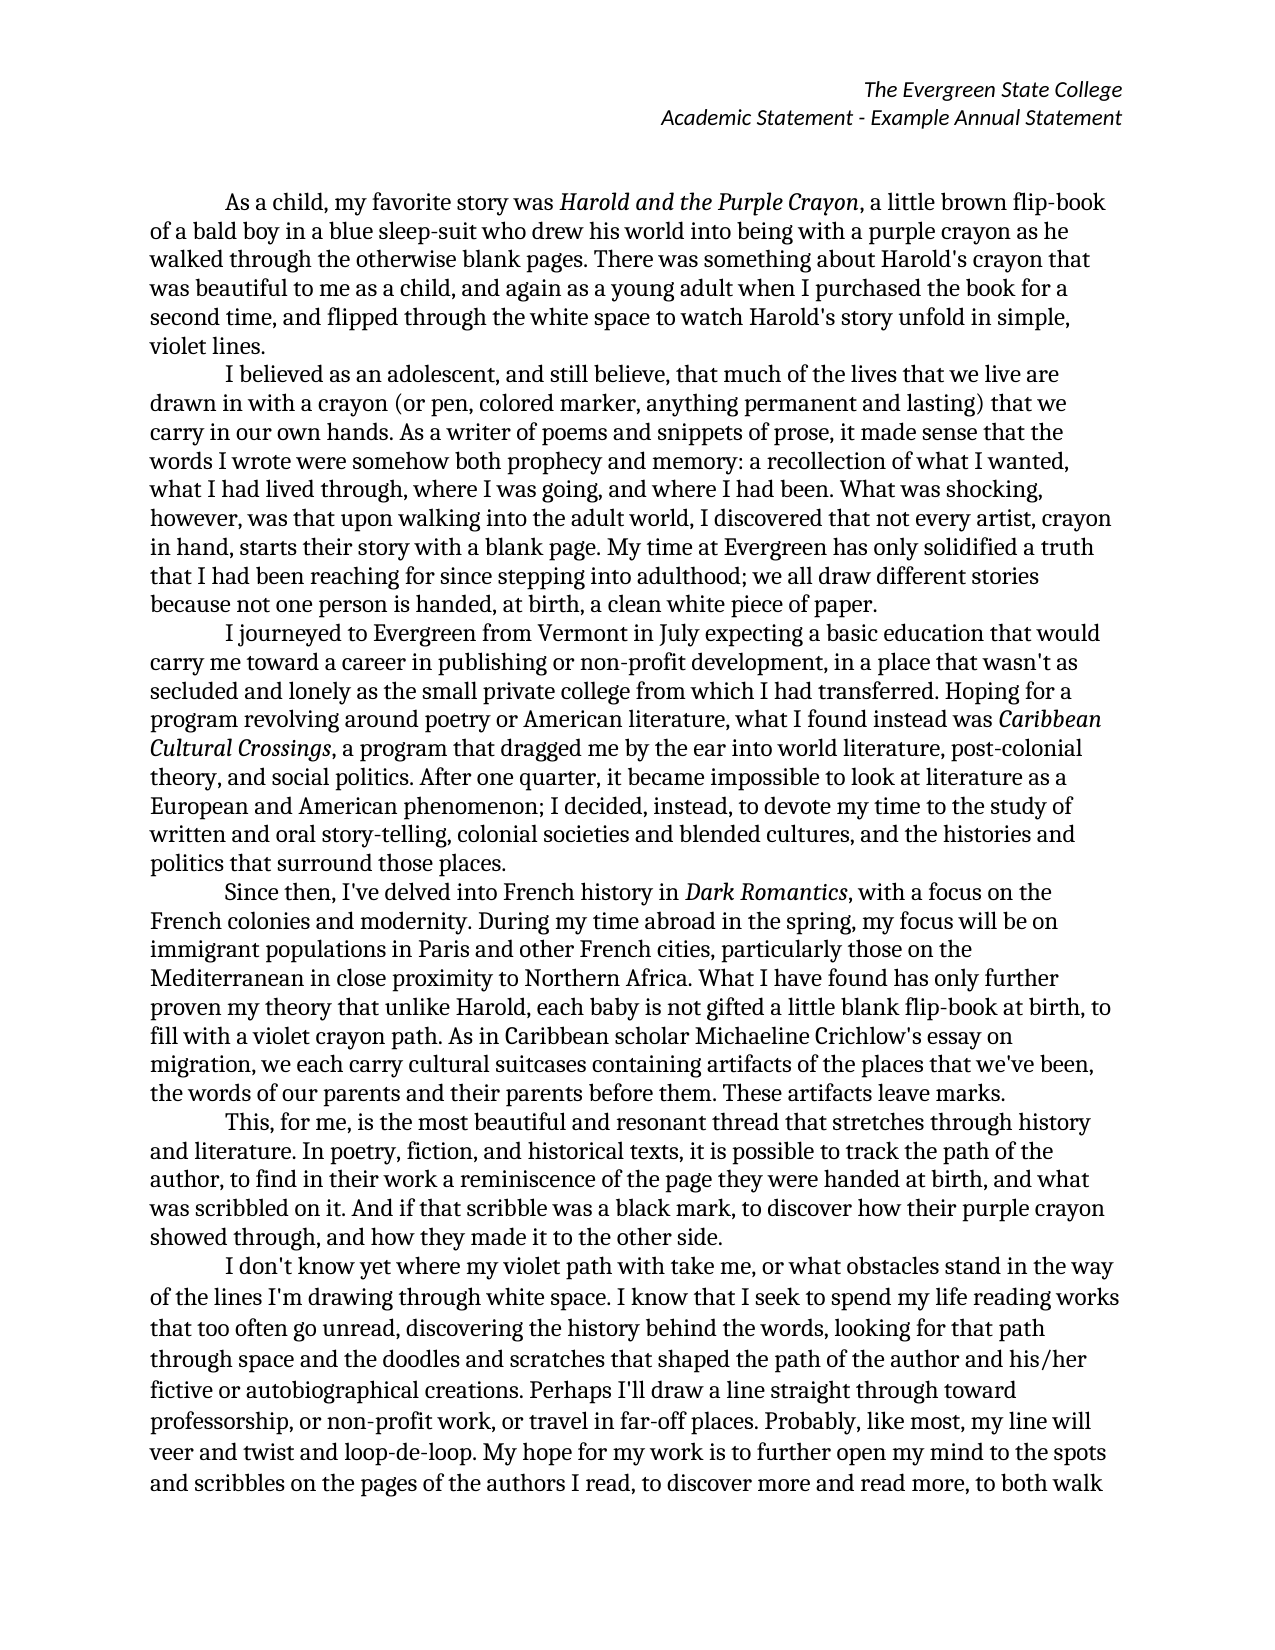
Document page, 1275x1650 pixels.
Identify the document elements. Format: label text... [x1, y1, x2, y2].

text This, for me, is the most beautiful and resonant thread that stretches through history and literature. In poetry, fiction, and historical texts, it is possible to track the path of the author, to find in their work a reminiscence of the page they were handed at birth, and what was scribbled on it. And if that scribble was a black mark, to discover how their purple crayon showed through, and how they made it to the other side. [150, 1108, 1125, 1252]
text Since then, I've delved into French history in Dark Romantics, with a focus on the French colonies and modernity. During my time abroad in the spring, my focus will be on immigrant populations in Paris and other French cities, particularly those on the Mediterranean in close proximity to Northern Africa. What I have found has only further proven my theory that unlike Harold, each baby is not gifted a little blank flip-book at birth, to fill with a violet crayon path. As in Caribbean scholar Michaeline Crichlow's essay on migration, we each carry cultural suitcases containing artifacts of the places that we've been, the words of our parents and their parents before them. These artifacts leave marks. [150, 878, 1125, 1108]
text I believed as an adolescent, and still believe, that much of the lives that we live are drawn in with a crayon (or pen, colored marker, anything permanent and lasting) that we carry in our own hands. As a writer of poems and snippets of prose, it made sense that the words I wrote were somehow both prophecy and memory: a recollection of what I wanted, what I had lived through, where I was going, and where I had been. What was shocking, however, was that upon walking into the adult world, I discovered that not every artist, crayon in hand, starts their story with a blank page. My time at Evergreen has only solidified a truth that I had been reaching for since stepping into adulthood; we all draw different stories because not one person is handed, at birth, a clean white piece of paper. [150, 360, 1125, 619]
text As a child, my favorite story was Harold and the Purple Crayon, a little brown flip-book of a bald boy in a blue sleep-suit who drew his world into being with a purple crayon as he walked through the otherwise blank pages. There was something about Harold's crayon that was beautiful to me as a child, and again as a young adult when I purchased the book for a second time, and flipped through the white space to watch Harold's story unfold in simple, violet lines. [150, 188, 1125, 360]
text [150, 1252, 1125, 1498]
text I journeyed to Evergreen from Vermont in July expecting a basic education that would carry me toward a career in publishing or non-profit development, in a place that wasn't as secluded and lonely as the small private college from which I had transferred. Hoping for a program revolving around poetry or American literature, what I found instead was Caribbean Cultural Crossings, a program that dragged me by the ear into world literature, post-colonial theory, and social politics. After one quarter, it became impossible to look at literature as a European and American phenomenon; I decided, instead, to devote my time to the study of written and oral story-telling, colonial societies and blended cultures, and the histories and politics that surround those places. [150, 619, 1125, 878]
